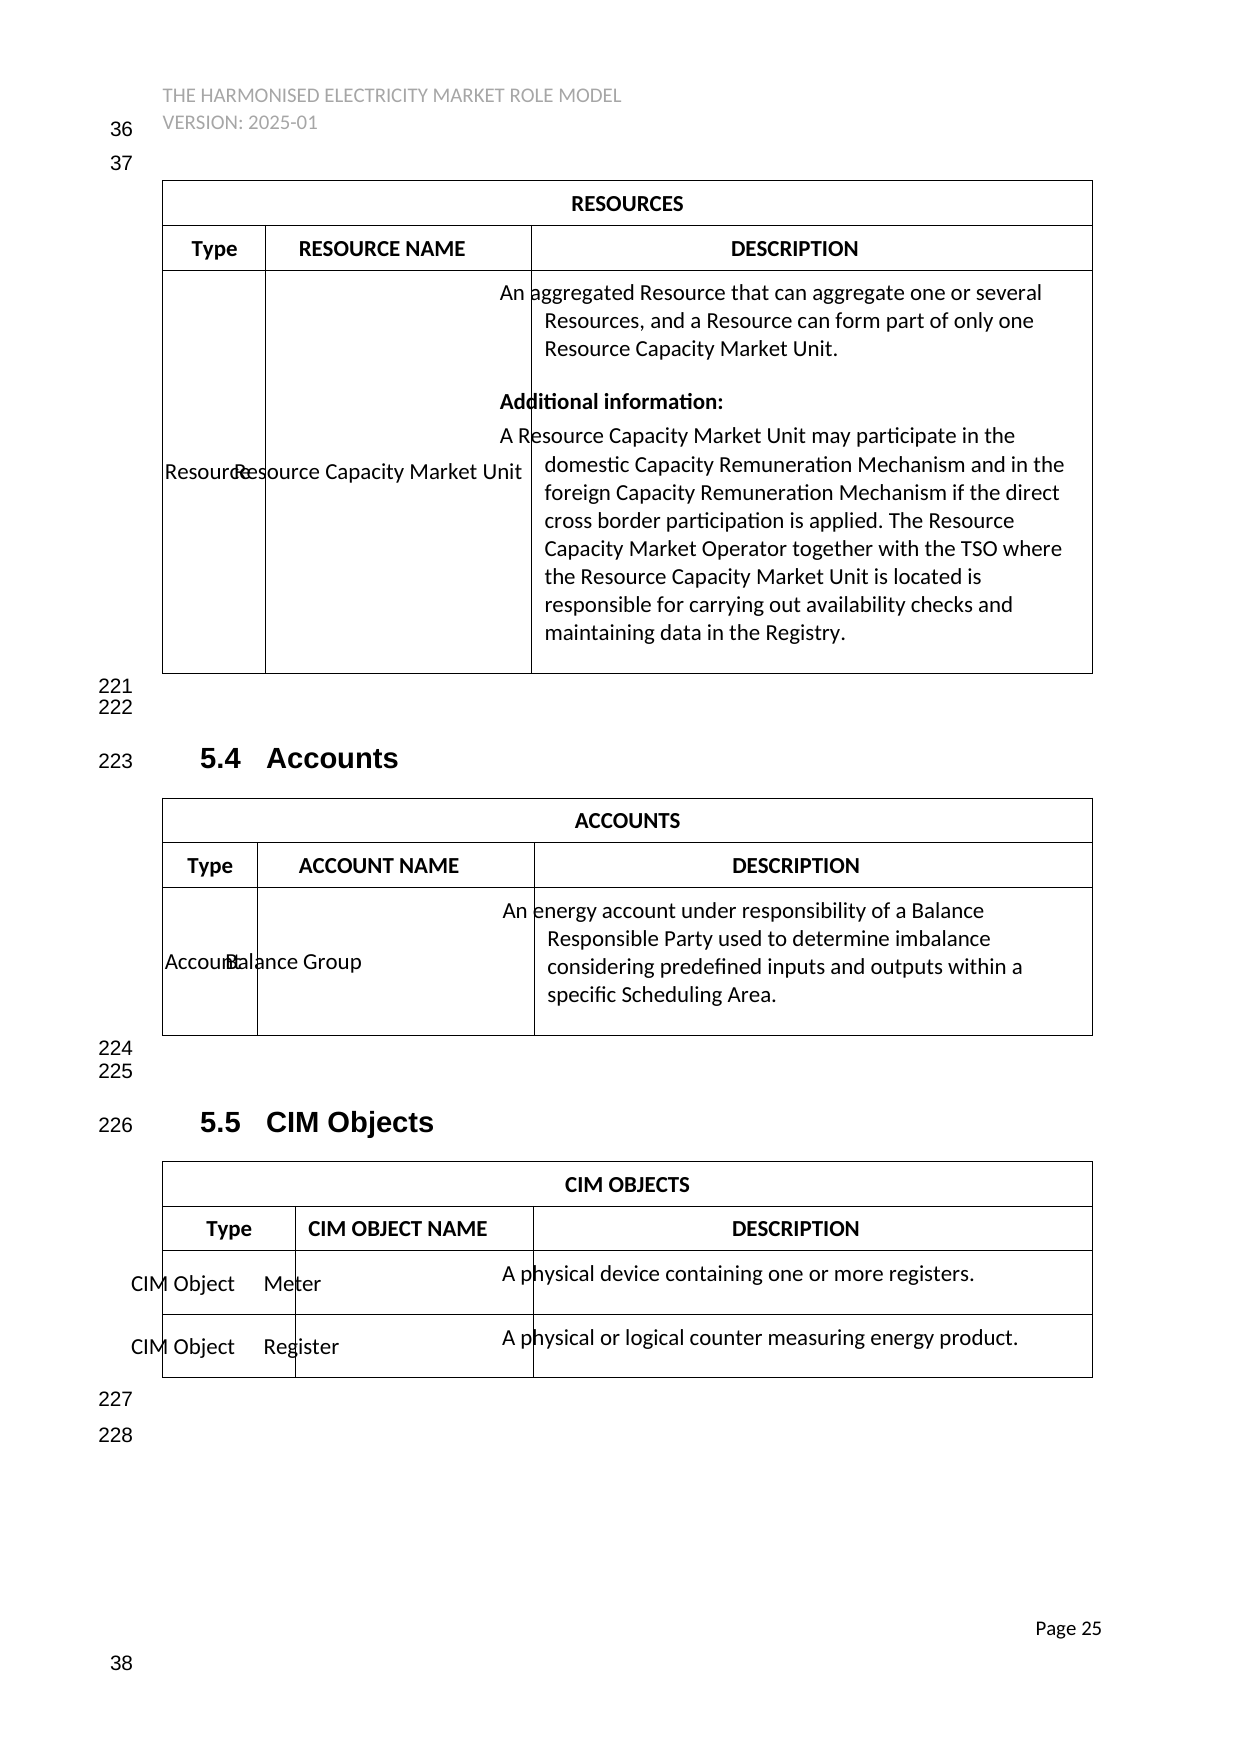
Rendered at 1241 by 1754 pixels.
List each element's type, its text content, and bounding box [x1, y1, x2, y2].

table_cell Resource [163, 271, 265, 672]
table_cell ACCOUNT NAME [258, 843, 534, 887]
table_header CIM OBJECTS [163, 1162, 1092, 1206]
table_cell Resource Capacity Market Unit [266, 271, 531, 672]
table_cell CIM OBJECT NAME [296, 1207, 533, 1250]
table_cell A physical or logical counter measuring energy product. [534, 1315, 1092, 1377]
table_cell Type [163, 843, 257, 887]
table_cell CIM Object [163, 1251, 295, 1314]
table_cell Account [163, 888, 257, 1034]
table_cell A physical device containing one or more registers. [534, 1251, 1092, 1314]
table_cell An aggregated Resource that can aggregate one or several Resources, and a Resource can form part of only one Resource Capacity Market Unit. Additional information: A Resource Capacity Market Unit may participate in the domestic Capacity Remuneration Mechanism and in the foreign Capacity Remuneration Mechanism if the direct cross border participation is applied. The Resource Capacity Market Operator together with the TSO where the Resource Capacity Market Unit is located is responsible for carrying out availability checks and maintaining data in the Registry. [532, 271, 1092, 672]
table_cell DESCRIPTION [534, 1207, 1092, 1250]
table_header ACCOUNTS [163, 799, 1092, 842]
table_cell RESOURCE NAME [266, 226, 531, 269]
table_cell DESCRIPTION [535, 843, 1092, 887]
table_cell DESCRIPTION [532, 226, 1092, 269]
subtitle CIM Objects [200, 1105, 1092, 1138]
table_cell Balance Group [258, 888, 534, 1034]
subtitle Accounts [200, 742, 1092, 775]
table_header RESOURCES [163, 181, 1092, 225]
table_cell CIM Object [163, 1315, 295, 1377]
table_cell Type [163, 1207, 295, 1250]
table_cell Type [163, 226, 265, 269]
table_cell Meter [296, 1251, 533, 1314]
table_cell An energy account under responsibility of a Balance Responsible Party used to determine imbalance considering predefined inputs and outputs within a specific Scheduling Area. [535, 888, 1092, 1034]
table_cell Register [296, 1315, 533, 1377]
